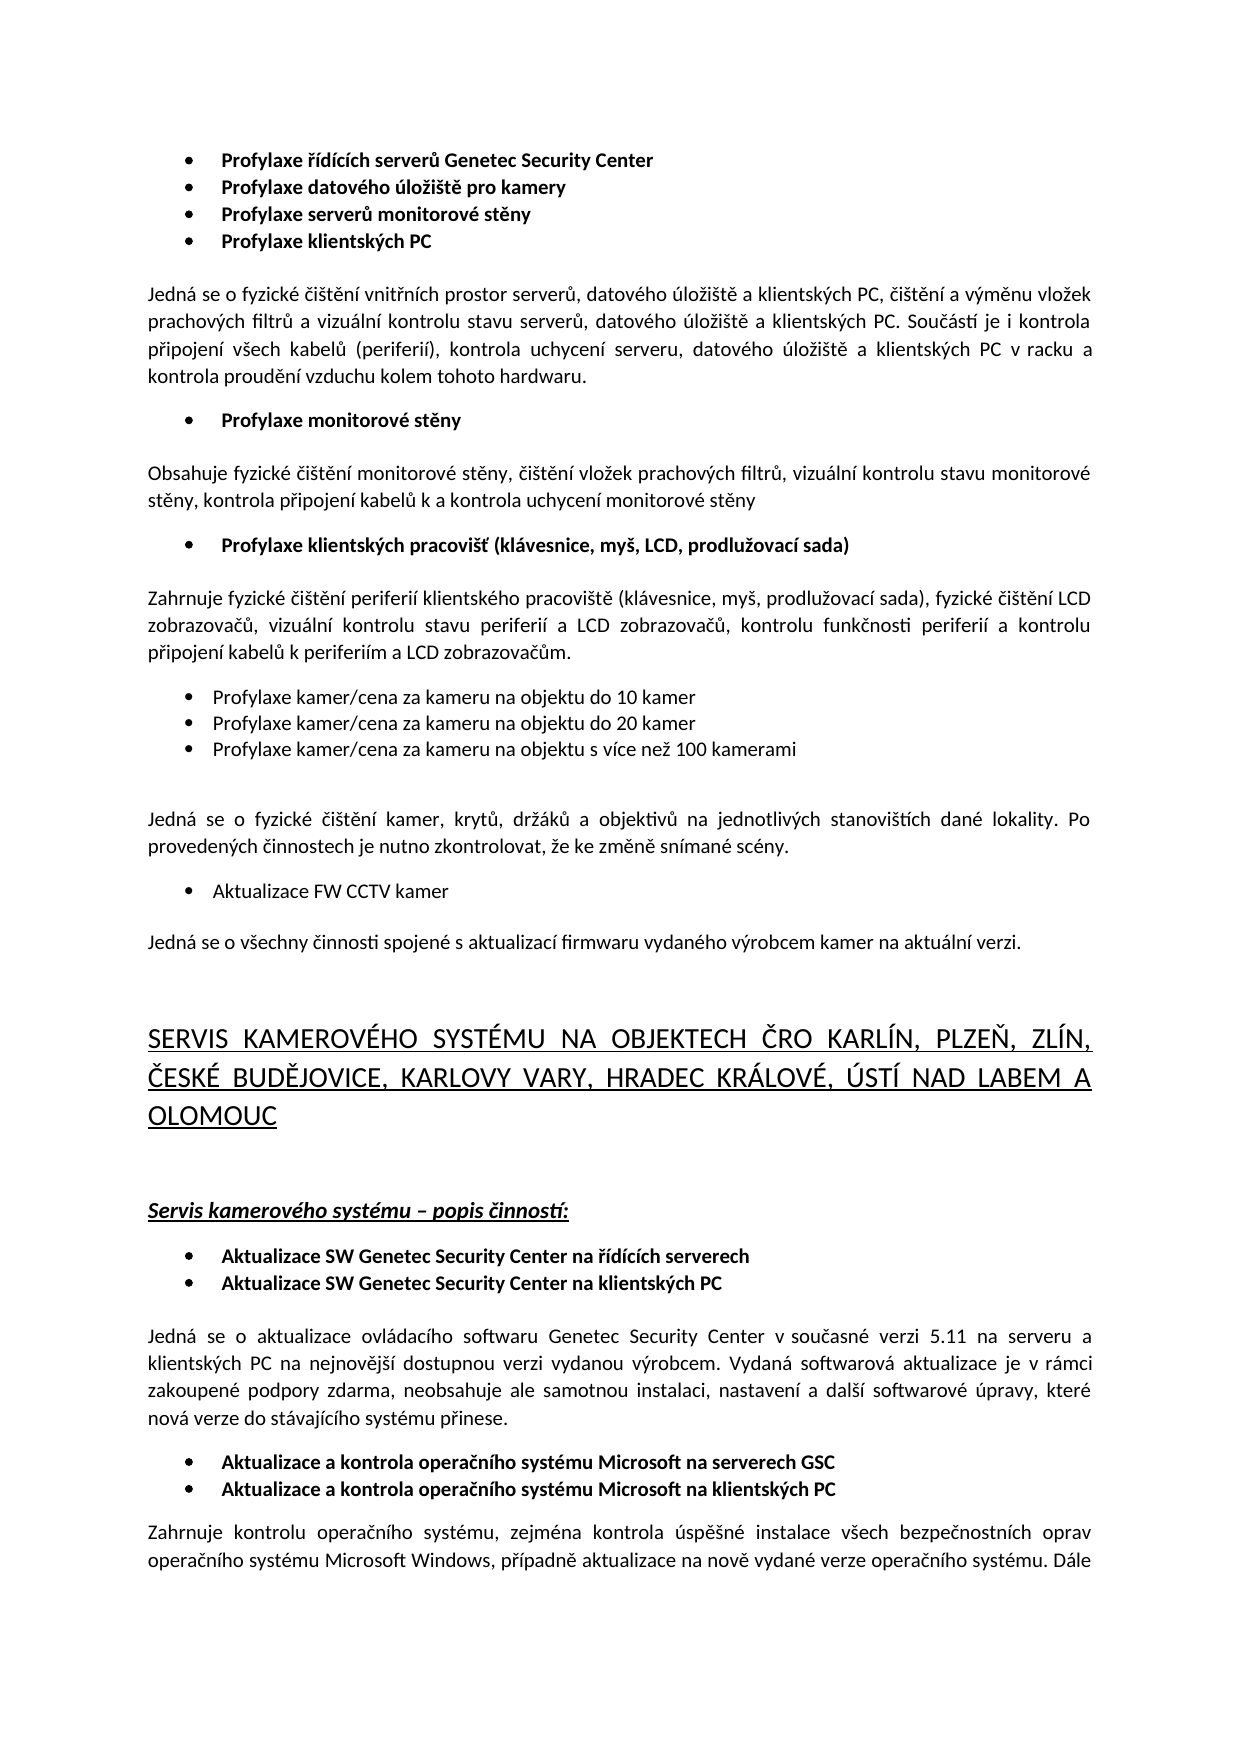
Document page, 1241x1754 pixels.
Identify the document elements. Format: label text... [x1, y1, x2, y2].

list Profylaxe kamer/cena za kameru na objektu s více než 100 kamerami [185, 736, 1093, 762]
list Profylaxe serverů monitorové stěny [185, 201, 1093, 227]
text Jedná se o aktualizace ovládacího softwaru Genetec Security Center v současné verzi 5.11 na serveru a klientských PC na nejnovější dostupnou verzi vydanou výrobcem. Vydaná softwarová aktualizace je v rámci zakoupené podpory zdarma, neobsahuje ale samotnou instalaci, nastavení a další softwarové úpravy, které nová verze do stávajícího systému přinese. [148, 1323, 1093, 1431]
list Profylaxe klientských PC [185, 228, 1093, 254]
text SERVIS KAMEROVÉHO SYSTÉMU NA OBJEKTECH ČRO KARLÍN, PLZEŇ, ZLÍN, ČESKÉ BUDĚJOVICE, KARLOVY VARY, HRADEC KRÁLOVÉ, ÚSTÍ NAD LABEM A OLOMOUC [148, 1020, 1093, 1051]
list Profylaxe datového úložiště pro kamery [185, 174, 1093, 200]
list Profylaxe klientských pracovišť (klávesnice, myš, LCD, prodlužovací sada) [185, 532, 1093, 557]
text Zahrnuje fyzické čištění periferií klientského pracoviště (klávesnice, myš, prodlužovací sada), fyzické čištění LCD zobrazovačů, vizuální kontrolu stavu periferií a LCD zobrazovačů, kontrolu funkčnosti periferií a kontrolu připojení kabelů k periferiím a LCD zobrazovačům. [148, 585, 1093, 665]
text Servis kamerového systému – popis činností: [148, 1196, 1093, 1224]
text Obsahuje fyzické čištění monitorové stěny, čištění vložek prachových filtrů, vizuální kontrolu stavu monitorové stěny, kontrola připojení kabelů k a kontrola uchycení monitorové stěny [148, 460, 1093, 513]
list Profylaxe kamer/cena za kameru na objektu do 20 kamer [185, 709, 1093, 736]
list Aktualizace SW Genetec Security Center na klientských PC [185, 1270, 1093, 1295]
text Jedná se o fyzické čištění kamer, krytů, držáků a objektivů na jednotlivých stanovištích dané lokality. Po provedených činnostech je nutno zkontrolovat, že ke změně snímané scény. [148, 806, 1093, 858]
list Aktualizace SW Genetec Security Center na řídících serverech [185, 1243, 1093, 1268]
list Profylaxe řídících serverů Genetec Security Center [185, 148, 1093, 173]
list Profylaxe kamer/cena za kameru na objektu do 10 kamer [185, 683, 1093, 709]
text Jedná se o všechny činnosti spojené s aktualizací firmwaru vydaného výrobcem kamer na aktuální verzi. [148, 929, 1093, 955]
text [148, 1519, 1093, 1572]
list Aktualizace a kontrola operačního systému Microsoft na serverech GSC [185, 1449, 1093, 1474]
list Profylaxe monitorové stěny [185, 407, 1093, 433]
text SERVIS KAMEROVÉHO SYSTÉMU NA OBJEKTECH ČRO KARLÍN, PLZEŇ, ZLÍN, ČESKÉ BUDĚJOVICE, KARLOVY VARY, HRADEC KRÁLOVÉ, ÚSTÍ NAD LABEM A OLOMOUC [148, 1052, 1093, 1133]
list Aktualizace FW CCTV kamer [185, 877, 1093, 903]
text Jedná se o fyzické čištění vnitřních prostor serverů, datového úložiště a klientských PC, čištění a výměnu vložek prachových filtrů a vizuální kontrolu stavu serverů, datového úložiště a klientských PC. Součástí je i kontrola připojení všech kabelů (periferií), kontrola uchycení serveru, datového úložiště a klientských PC v racku a kontrola proudění vzduchu kolem tohoto hardwaru. [148, 281, 1093, 389]
list Aktualizace a kontrola operačního systému Microsoft na klientských PC [185, 1476, 1093, 1501]
